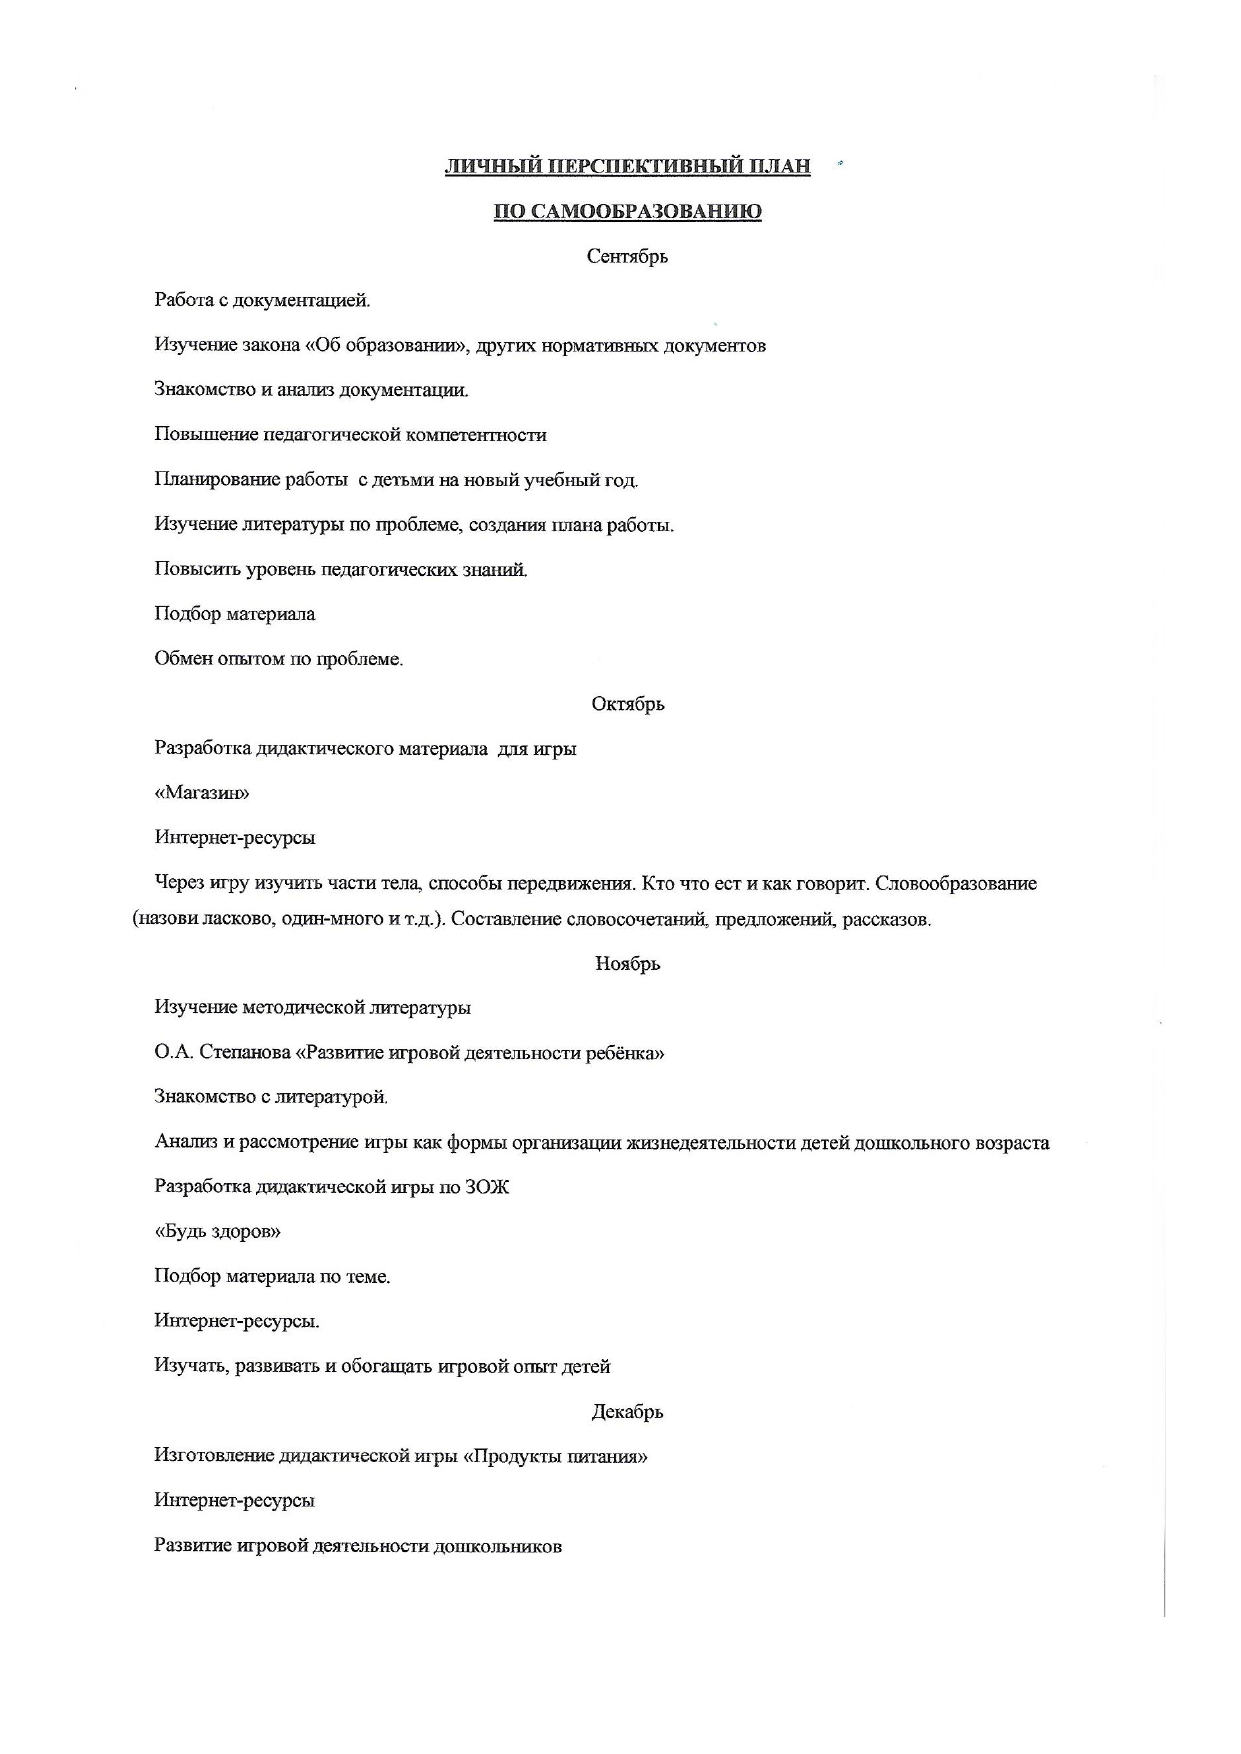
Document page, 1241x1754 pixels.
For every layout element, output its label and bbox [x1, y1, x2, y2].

picture [75, 75, 1166, 1617]
